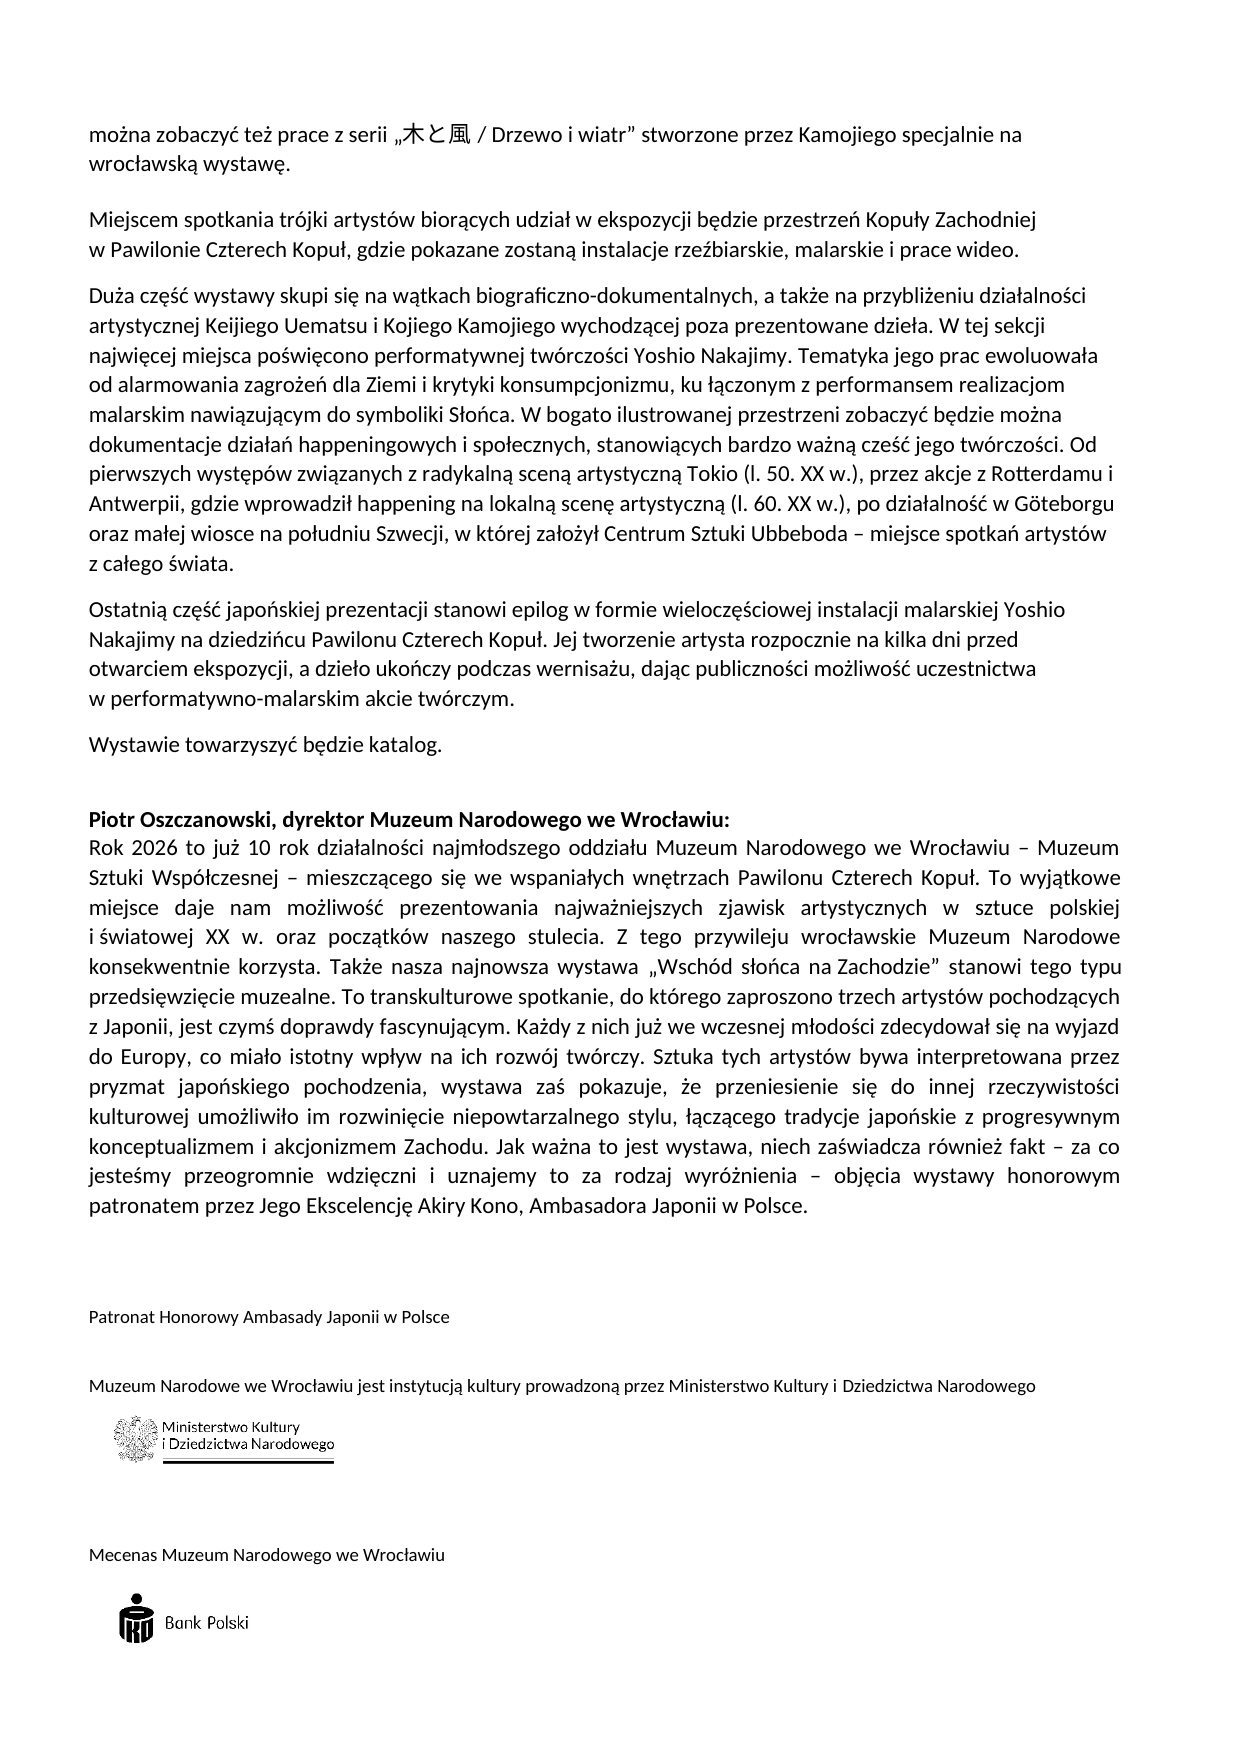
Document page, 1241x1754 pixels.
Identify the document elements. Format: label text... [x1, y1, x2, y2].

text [88, 118, 1122, 177]
text Piotr Oszczanowski, dyrektor Muzeum Narodowego we Wrocławiu: [88, 805, 1122, 833]
text Duża część wystawy skupi się na wątkach biograficzno-dokumentalnych, a także na przybliżeniu działalności artystycznej Keijiego Uematsu i Kojiego Kamojiego wychodzącej poza prezentowane dzieła. W tej sekcji najwięcej miejsca poświęcono performatywnej twórczości Yoshio Nakajimy. Tematyka jego prac ewoluowała od alarmowania zagrożeń dla Ziemi i krytyki konsumpcjonizmu, ku łączonym z performansem realizacjom malarskim nawiązującym do symboliki Słońca. W bogato ilustrowanej przestrzeni zobaczyć będzie można dokumentacje działań happeningowych i społecznych, stanowiących bardzo ważną cześć jego twórczości. Od pierwszych występów związanych z radykalną sceną artystyczną Tokio (l. 50. XX w.), przez akcje z Rotterdamu i Antwerpii, gdzie wprowadził happening na lokalną scenę artystyczną (l. 60. XX w.), po działalność w Göteborgu oraz małej wiosce na południu Szwecji, w której założył Centrum Sztuki Ubbeboda – miejsce spotkań artystów z całego świata. [88, 281, 1122, 577]
text Mecenas Muzeum Narodowego we Wrocławiu [88, 1543, 1122, 1566]
text Patronat Honorowy Ambasady Japonii w Polsce [88, 1306, 1122, 1328]
text Ostatnią część japońskiej prezentacji stanowi epilog w formie wieloczęściowej instalacji malarskiej Yoshio Nakajimy na dziedzińcu Pawilonu Czterech Kopuł. Jej tworzenie artysta rozpocznie na kilka dni przed otwarciem ekspozycji, a dzieło ukończy podczas wernisażu, dając publiczności możliwość uczestnictwa w performatywno-malarskim akcie twórczym. [88, 595, 1122, 712]
text Wystawie towarzyszyć będzie katalog. [88, 730, 1122, 758]
text Miejscem spotkania trójki artystów biorących udział w ekspozycji będzie przestrzeń Kopuły Zachodniej w Pawilonie Czterech Kopuł, gdzie pokazane zostaną instalacje rzeźbiarskie, malarskie i prace wideo. [88, 205, 1122, 263]
text Rok 2026 to już 10 rok działalności najmłodszego oddziału Muzeum Narodowego we Wrocławiu – Muzeum Sztuki Współczesnej – mieszczącego się we wspaniałych wnętrzach Pawilonu Czterech Kopuł. To wyjątkowe miejsce daje nam możliwość prezentowania najważniejszych zjawisk artystycznych w sztuce polskiej i światowej XX w. oraz początków naszego stulecia. Z tego przywileju wrocławskie Muzeum Narodowe konsekwentnie korzysta. Także nasza najnowsza wystawa „Wschód słońca na Zachodzie” stanowi tego typu przedsięwzięcie muzealne. To transkulturowe spotkanie, do którego zaproszono trzech artystów pochodzących z Japonii, jest czymś doprawdy fascynującym. Każdy z nich już we wczesnej młodości zdecydował się na wyjazd do Europy, co miało istotny wpływ na ich rozwój twórczy. Sztuka tych artystów bywa interpretowana przez pryzmat japońskiego pochodzenia, wystawa zaś pokazuje, że przeniesienie się do innej rzeczywistości kulturowej umożliwiło im rozwinięcie niepowtarzalnego stylu, łączącego tradycje japońskie z progresywnym konceptualizmem i akcjonizmem Zachodu. Jak ważna to jest wystawa, niech zaświadcza również fakt – za co jesteśmy przeogromnie wdzięczni i uznajemy to za rodzaj wyróżnienia – objęcia wystawy honorowym patronatem przez Jego Ekscelencję Akiry Kono, Ambasadora Japonii w Polsce. [88, 833, 1122, 1219]
text Muzeum Narodowe we Wrocławiu jest instytucją kultury prowadzoną przez Ministerstwo Kultury i Dziedzictwa Narodowego [88, 1374, 1122, 1397]
picture [109, 1407, 340, 1467]
